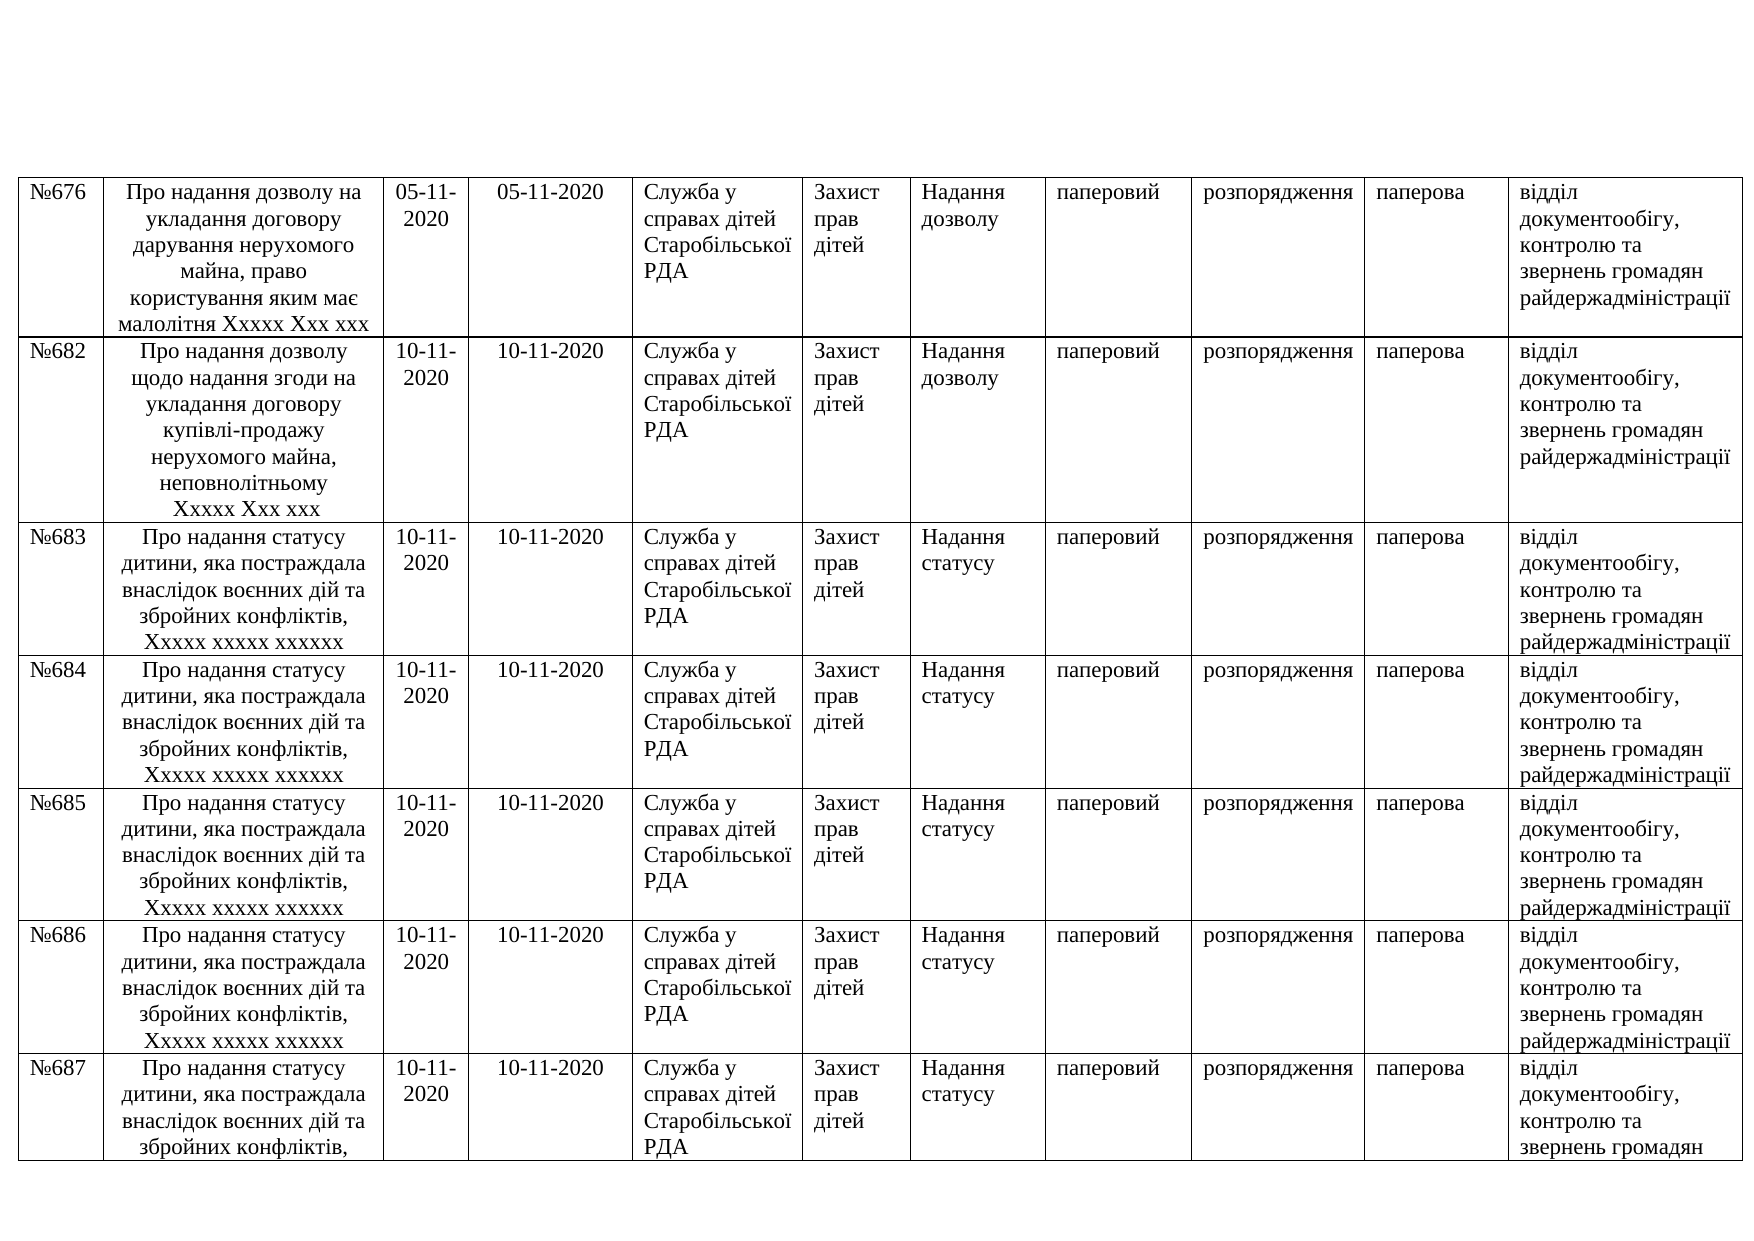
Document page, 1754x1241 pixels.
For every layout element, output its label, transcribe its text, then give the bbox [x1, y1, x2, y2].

table_cell паперова [1365, 1054, 1508, 1159]
table_cell Захист прав дітей [803, 921, 910, 1053]
table_cell Захист прав дітей [803, 178, 910, 336]
table_cell розпорядження [1192, 1054, 1364, 1159]
table_cell відділ документообігу, контролю та звернень громадян райдержадміністрації [1509, 789, 1742, 920]
table_cell паперовий [1046, 789, 1191, 920]
table_cell Надання дозволу [911, 338, 1045, 522]
table_cell 10-11-2020 [469, 656, 632, 787]
table_cell розпорядження [1192, 789, 1364, 920]
table_cell Захист прав дітей [803, 1054, 910, 1159]
table_cell Захист прав дітей [803, 338, 910, 522]
table_cell відділ документообігу, контролю та звернень громадян райдержадміністрації [1509, 921, 1742, 1053]
table_cell паперова [1365, 789, 1508, 920]
table_cell Захист прав дітей [803, 656, 910, 787]
table_cell Служба у справах дітей Старобільської РДА [633, 921, 802, 1053]
table_cell відділ документообігу, контролю та звернень громадян райдержадміністрації [1509, 523, 1742, 655]
table_cell паперова [1365, 921, 1508, 1053]
table_cell паперовий [1046, 523, 1191, 655]
table_cell паперовий [1046, 921, 1191, 1053]
table_cell Служба у справах дітей Старобільської РДА [633, 338, 802, 522]
table_cell паперовий [1046, 338, 1191, 522]
table_cell паперова [1365, 338, 1508, 522]
table_cell розпорядження [1192, 178, 1364, 336]
table_cell 10-11-2020 [384, 656, 468, 787]
table_cell Надання дозволу [911, 178, 1045, 336]
table_cell 10-11-2020 [469, 1054, 632, 1159]
table_cell розпорядження [1192, 523, 1364, 655]
table_cell №676 [19, 178, 103, 336]
table_cell Про надання статусу дитини, яка постраждала внаслідок воєнних дій та збройних конфліктів, Ххххх ххххх хххххх [104, 523, 383, 655]
table_cell паперова [1365, 523, 1508, 655]
table_cell Надання статусу [911, 523, 1045, 655]
table_cell паперова [1365, 178, 1508, 336]
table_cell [633, 178, 802, 336]
table_cell №682 [19, 338, 103, 522]
table_cell 10-11-2020 [384, 1054, 468, 1159]
table_cell 10-11-2020 [469, 789, 632, 920]
table_cell №684 [19, 656, 103, 787]
table_cell 05-11-2020 [469, 178, 632, 336]
table_cell Надання статусу [911, 656, 1045, 787]
table_cell 10-11-2020 [384, 921, 468, 1053]
table_cell Служба у справах дітей Старобільської РДА [633, 523, 802, 655]
table_cell №683 [19, 523, 103, 655]
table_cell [1509, 1054, 1742, 1159]
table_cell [1509, 178, 1742, 336]
table_cell 10-11-2020 [469, 338, 632, 522]
table_cell 10-11-2020 [469, 523, 632, 655]
table_cell відділ документообігу, контролю та звернень громадян райдержадміністрації [1509, 656, 1742, 787]
table_cell Служба у справах дітей Старобільської РДА [633, 789, 802, 920]
table_cell Захист прав дітей [803, 523, 910, 655]
table_cell Надання статусу [911, 789, 1045, 920]
table_cell №685 [19, 789, 103, 920]
table_cell паперовий [1046, 1054, 1191, 1159]
table_cell розпорядження [1192, 338, 1364, 522]
table_cell паперовий [1046, 656, 1191, 787]
table_cell розпорядження [1192, 656, 1364, 787]
table_cell Надання статусу [911, 921, 1045, 1053]
table_cell Про надання статусу дитини, яка постраждала внаслідок воєнних дій та збройних конфліктів, Ххххх ххххх хххххх [104, 921, 383, 1053]
table_cell розпорядження [1192, 921, 1364, 1053]
table_cell 10-11-2020 [384, 789, 468, 920]
table_cell №687 [19, 1054, 103, 1159]
table_cell Захист прав дітей [803, 789, 910, 920]
table_cell паперова [1365, 656, 1508, 787]
table_cell 10-11-2020 [469, 921, 632, 1053]
table_cell 10-11-2020 [384, 523, 468, 655]
table_cell відділ документообігу, контролю та звернень громадян райдержадміністрації [1509, 338, 1742, 522]
table_cell Про надання статусу дитини, яка постраждала внаслідок воєнних дій та збройних конфліктів, Ххххх ххххх хххххх [104, 789, 383, 920]
table_cell Про надання статусу дитини, яка постраждала внаслідок воєнних дій та збройних конфліктів, Ххххх ххххх хххххх [104, 656, 383, 787]
table_cell Про надання дозволу щодо надання згоди на укладання договору купівлі-продажу нерухомого майна, неповнолітньому Ххххх Ххх ххх [104, 338, 383, 522]
table_cell Надання статусу [911, 1054, 1045, 1159]
table_cell паперовий [1046, 178, 1191, 336]
table_cell Служба у справах дітей Старобільської РДА [633, 656, 802, 787]
table_cell 10-11-2020 [384, 338, 468, 522]
table_cell №686 [19, 921, 103, 1053]
table_cell 05-11-2020 [384, 178, 468, 336]
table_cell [104, 1054, 383, 1159]
table_cell Про надання дозволу на укладання договору дарування нерухомого майна, право користування яким має малолітня Ххххх Ххх ххх [104, 178, 383, 336]
